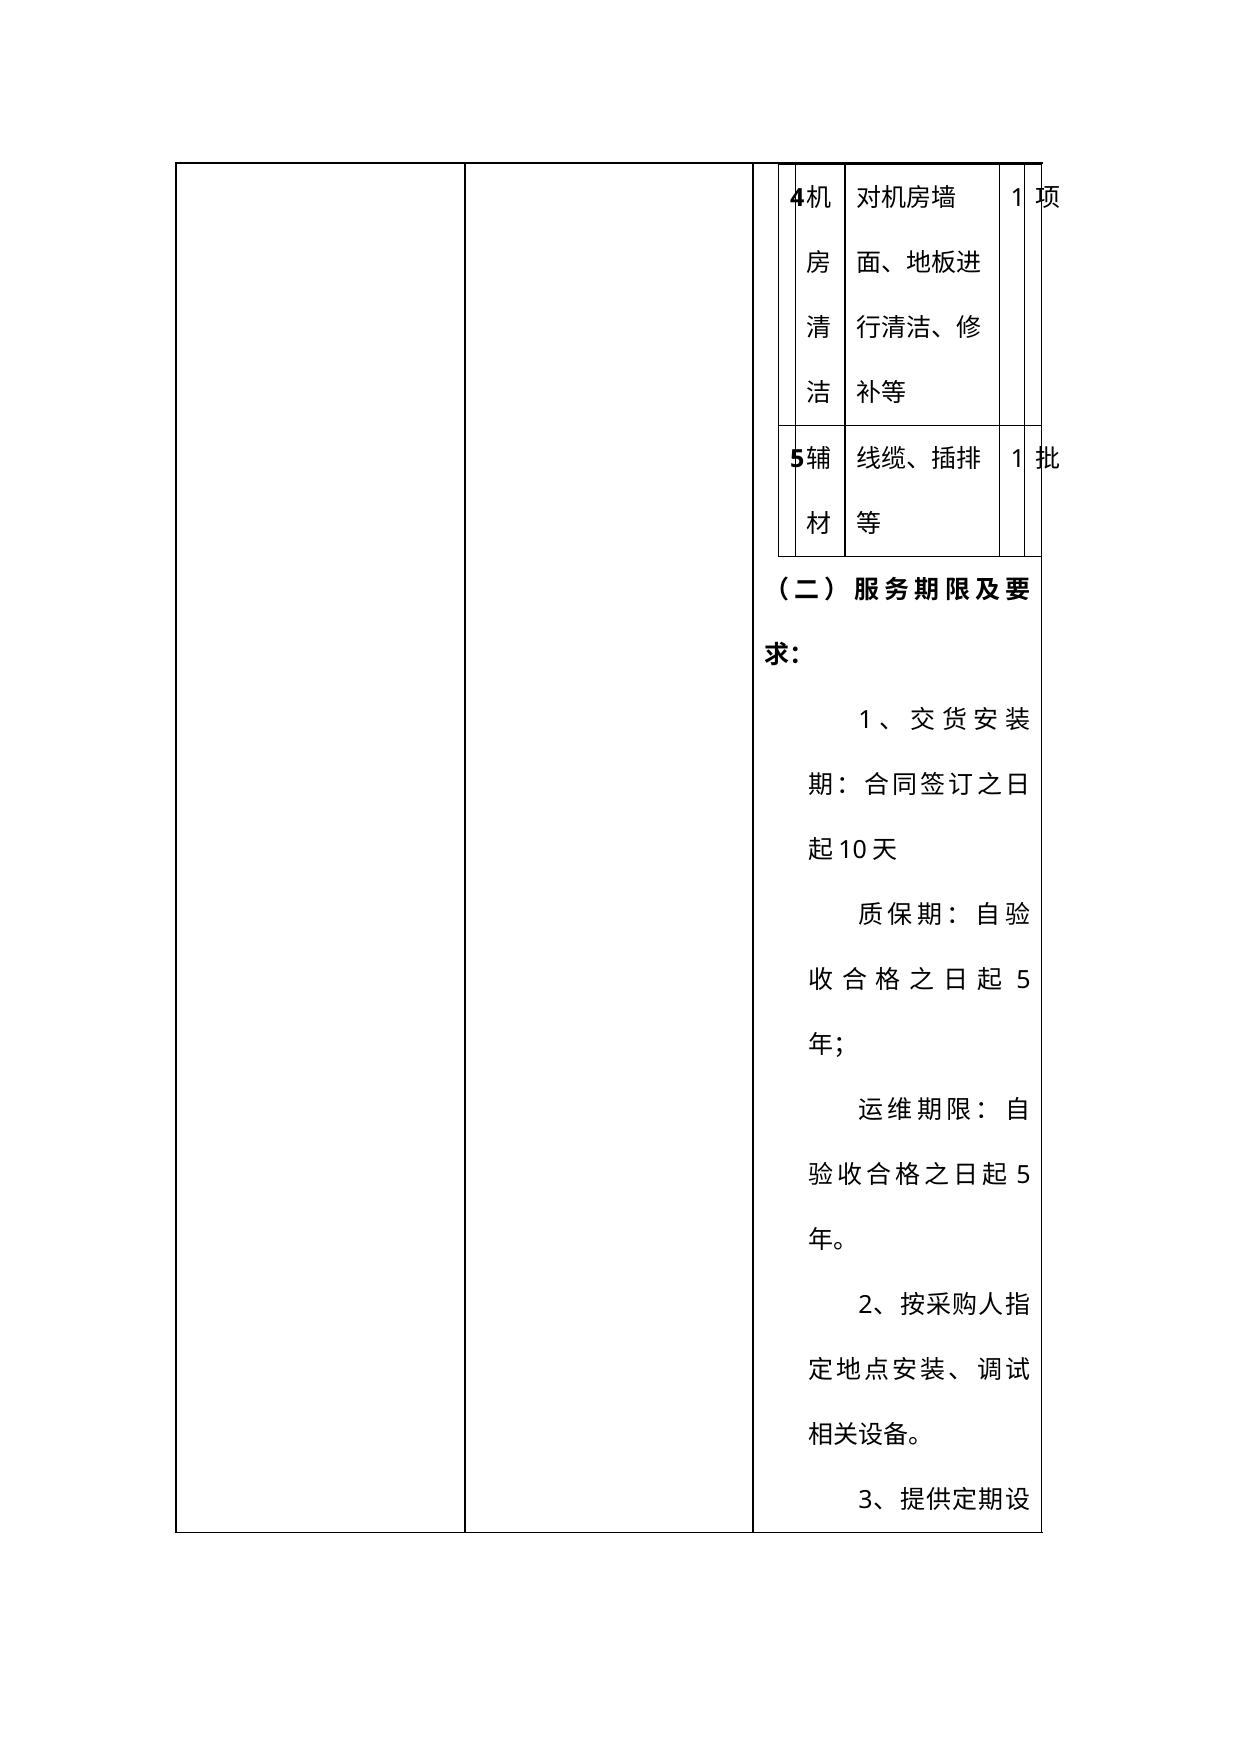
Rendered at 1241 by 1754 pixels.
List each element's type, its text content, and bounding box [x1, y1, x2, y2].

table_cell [754, 164, 1041, 1532]
table_cell [177, 164, 464, 1532]
table_cell 1 [466, 164, 752, 1532]
